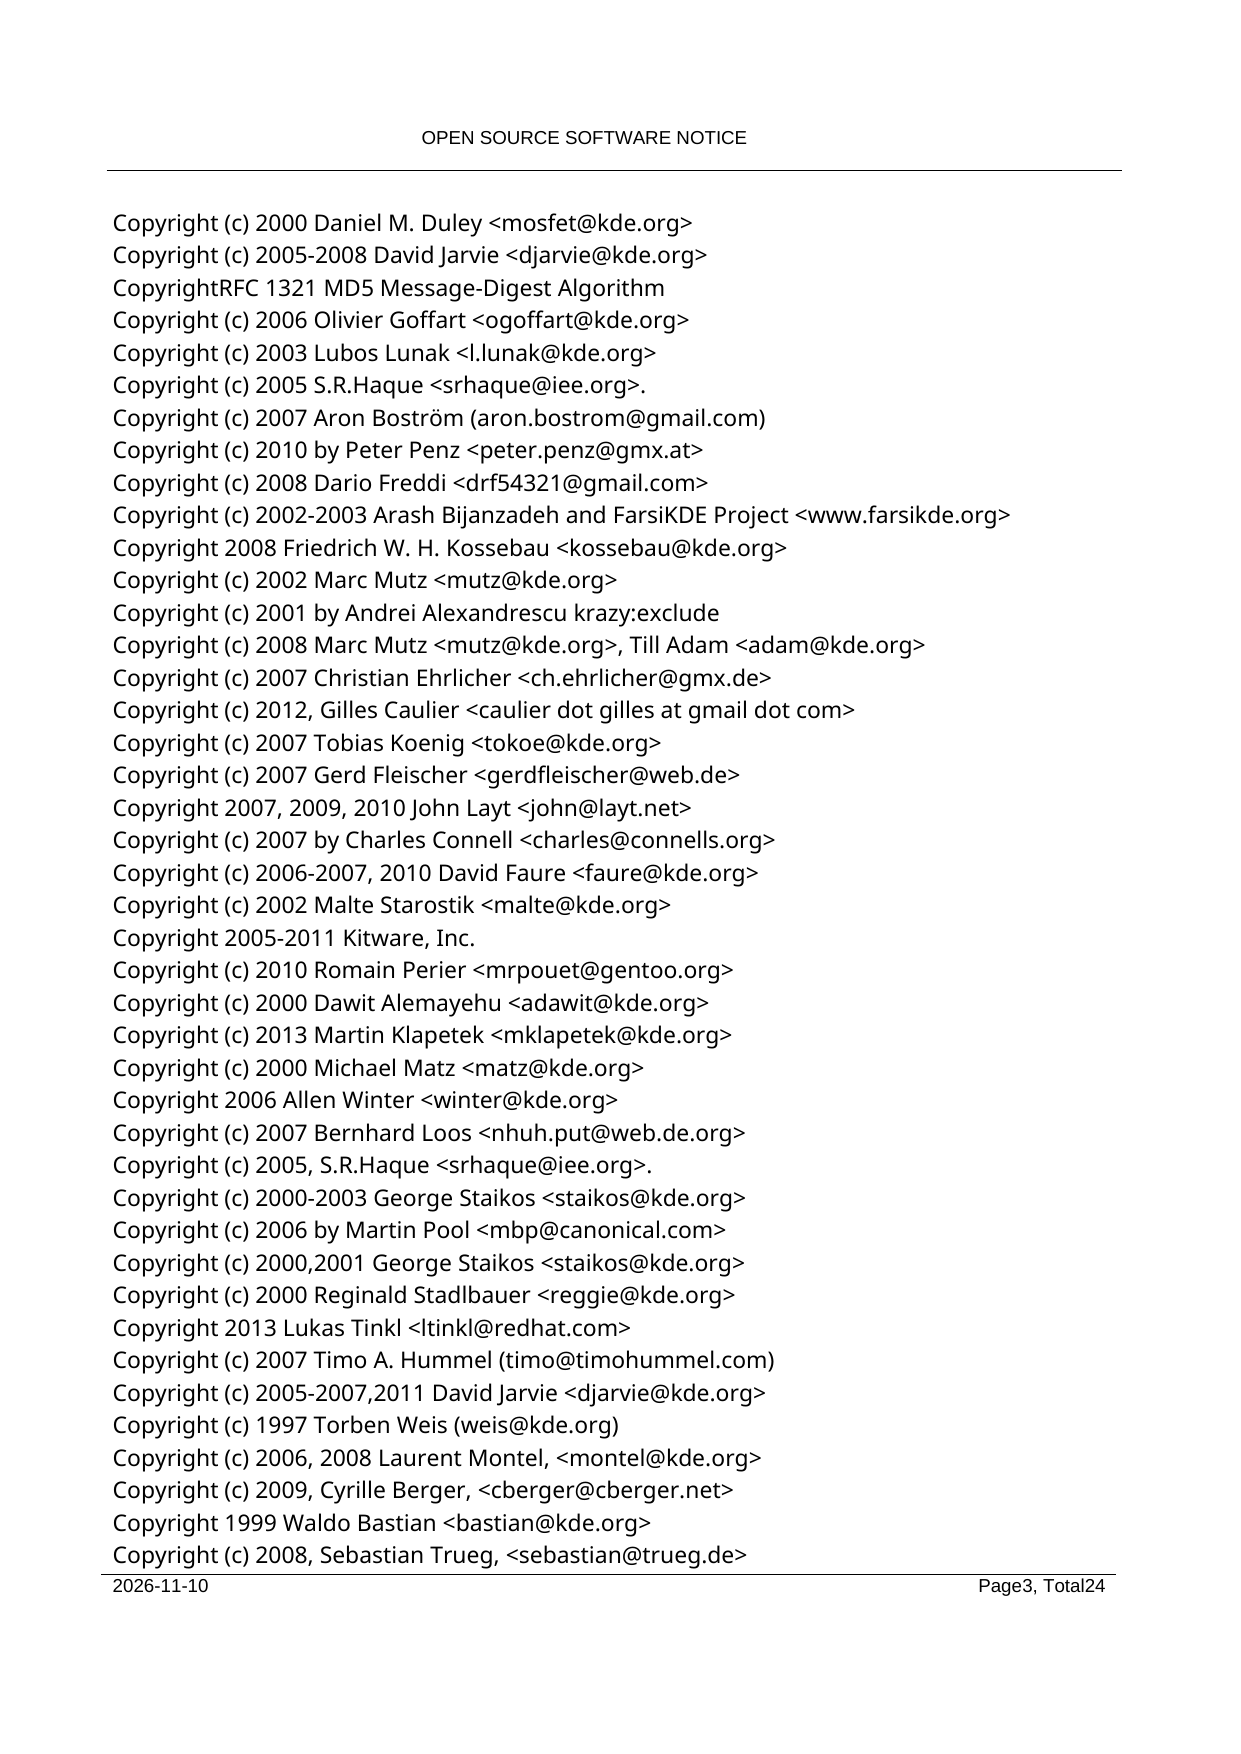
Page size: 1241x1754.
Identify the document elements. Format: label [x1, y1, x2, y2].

text [112, 206, 1128, 1571]
